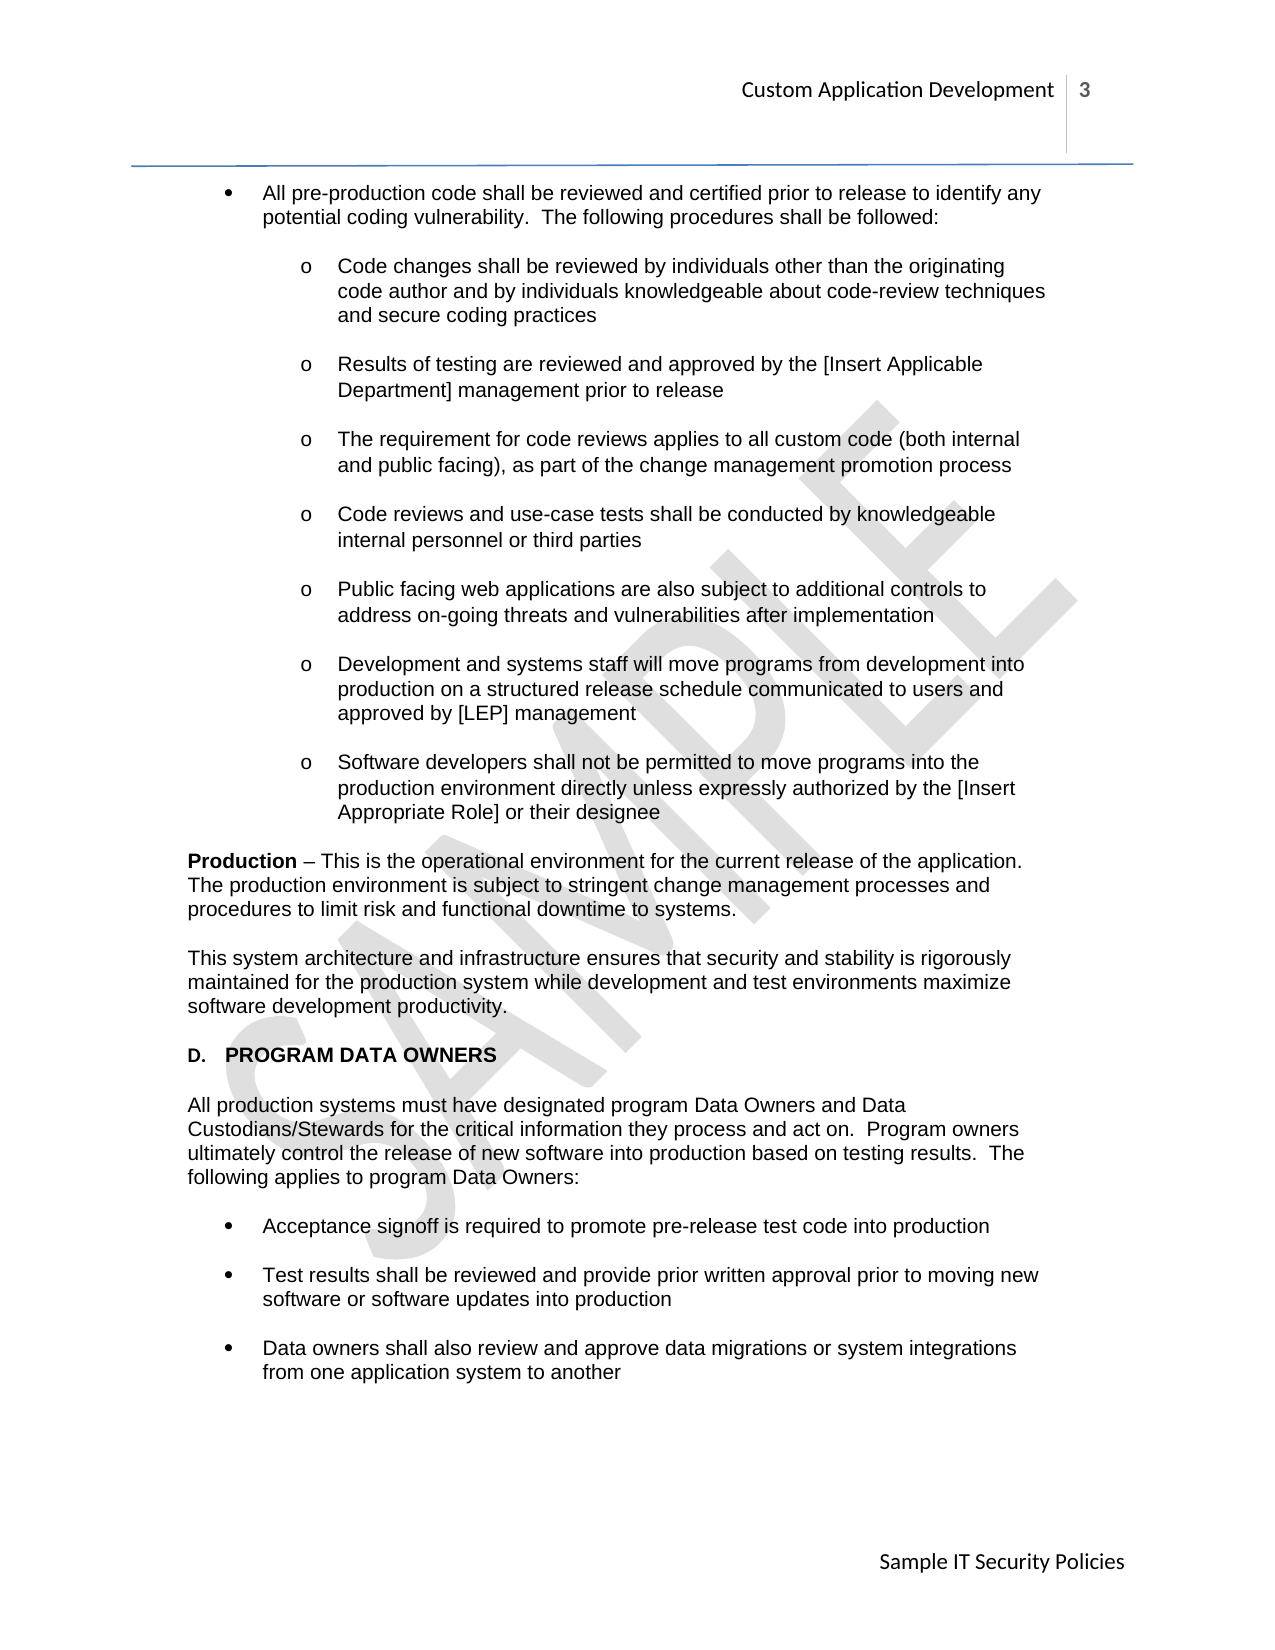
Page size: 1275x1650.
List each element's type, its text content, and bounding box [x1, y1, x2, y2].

list Results of testing are reviewed and approved by the [Insert Applicable Department] management prior to release [300, 352, 1050, 402]
list Code reviews and use-case tests shall be conducted by knowledgeable internal personnel or third parties [300, 502, 1050, 552]
list Data owners shall also review and approve data migrations or system integrations from one application system to another [225, 1336, 1050, 1384]
list Acceptance signoff is required to promote pre-release test code into production [225, 1214, 1050, 1238]
text This system architecture and infrastructure ensures that security and stability is rigorously maintained for the production system while development and test environments maximize software development productivity. [187, 946, 1050, 1018]
list Code changes shall be reviewed by individuals other than the originating code author and by individuals knowledgeable about code-review techniques and secure coding practices [300, 253, 1050, 327]
list Test results shall be reviewed and provide prior written approval prior to moving new software or software updates into production [225, 1263, 1050, 1311]
text All production systems must have designated program Data Owners and Data Custodians/Stewards for the critical information they process and act on. Program owners ultimately control the release of new software into production based on testing results. The following applies to program Data Owners: [187, 1093, 1050, 1189]
text Production – This is the operational environment for the current release of the application. The production environment is subject to stringent change management processes and procedures to limit risk and functional downtime to systems. [187, 849, 1050, 921]
list All pre-production code shall be reviewed and certified prior to release to identify any potential coding vulnerability. The following procedures shall be followed: [225, 180, 1050, 228]
list Public facing web applications are also subject to additional controls to address on-going threats and vulnerabilities after implementation [300, 577, 1050, 626]
list Software developers shall not be permitted to move programs into the production environment directly unless expressly authorized by the [Insert Appropriate Role] or their designee [300, 750, 1050, 824]
list Development and systems staff will move programs from development into production on a structured release schedule communicated to users and approved by [LEP] management [300, 651, 1050, 725]
list The requirement for code reviews applies to all custom code (both internal and public facing), as part of the change management promotion process [300, 427, 1050, 477]
subtitle PROGRAM DATA OWNERS [187, 1043, 1125, 1068]
